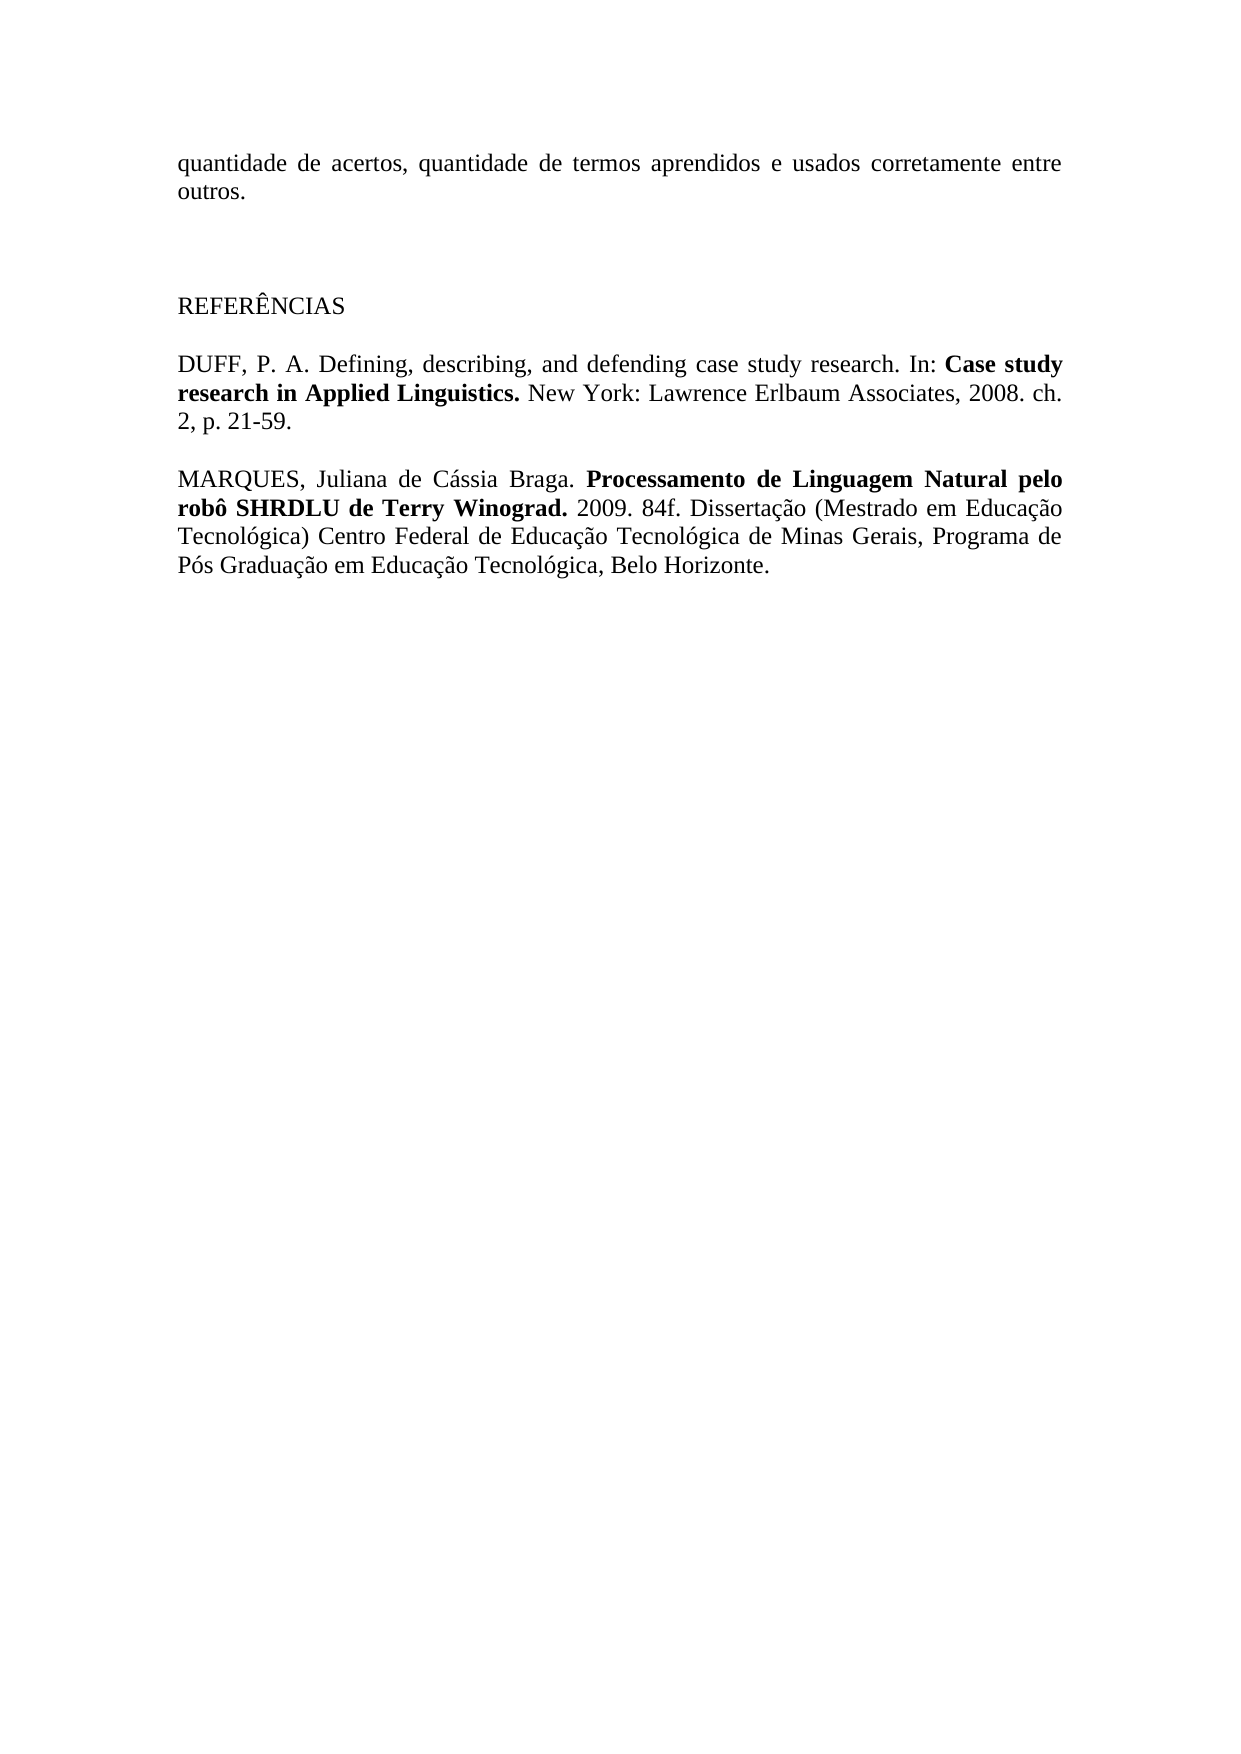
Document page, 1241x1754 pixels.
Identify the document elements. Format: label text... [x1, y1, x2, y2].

text REFERÊNCIAS [177, 291, 1063, 320]
text MARQUES, Juliana de Cássia Braga. Processamento de Linguagem Natural pelo robô SHRDLU de Terry Winograd. 2009. 84f. Dissertação (Mestrado em Educação Tecnológica) Centro Federal de Educação Tecnológica de Minas Gerais, Programa de Pós Graduação em Educação Tecnológica, Belo Horizonte. [177, 464, 1063, 579]
text DUFF, P. A. Defining, describing, and defending case study research. In: Case study research in Applied Linguistics. New York: Lawrence Erlbaum Associates, 2008. ch. 2, p. 21-59. [177, 349, 1063, 435]
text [177, 148, 1063, 205]
